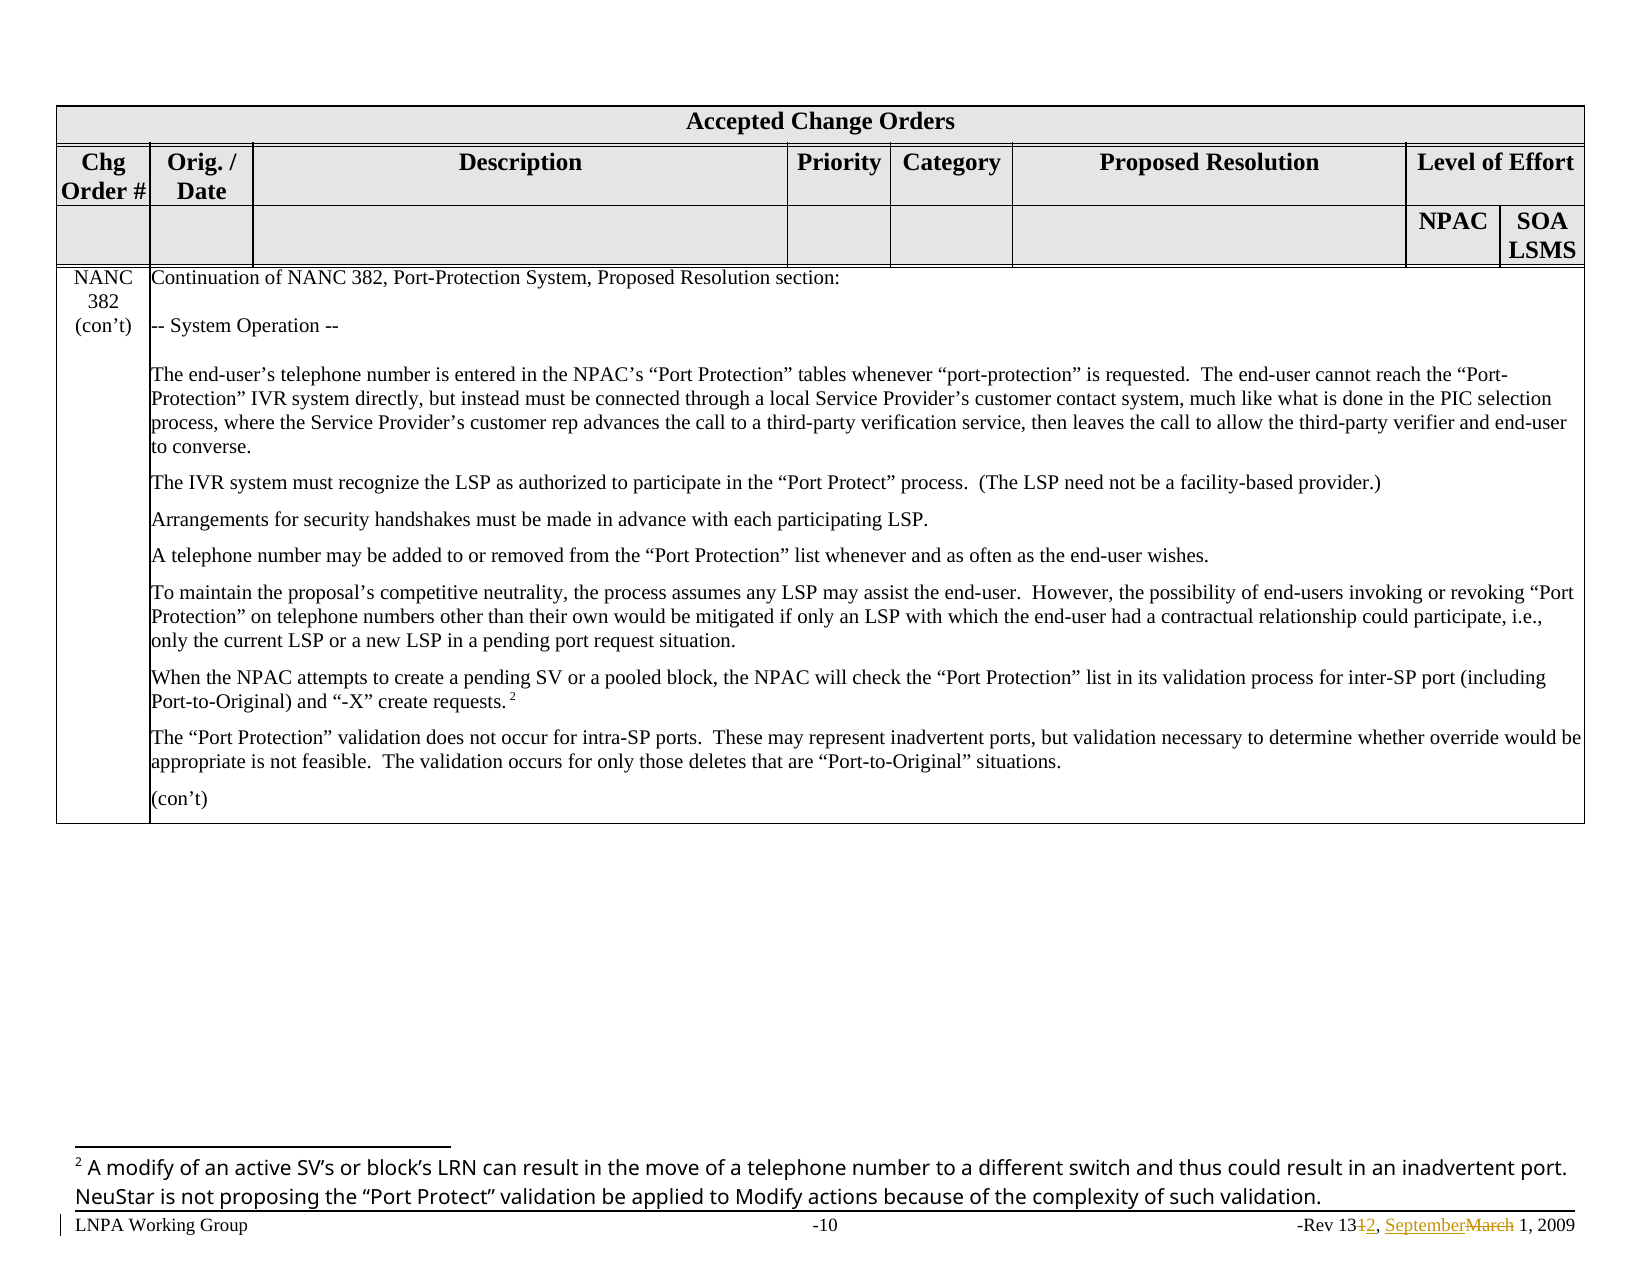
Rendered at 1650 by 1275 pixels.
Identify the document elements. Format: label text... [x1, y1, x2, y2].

table_cell NPAC [1407, 206, 1499, 264]
table_cell [788, 206, 890, 264]
table_cell SOA LSMS [1501, 206, 1584, 264]
table_cell Category [891, 147, 1012, 205]
table_cell NANC 382 (con’t) [57, 268, 149, 822]
table_cell [254, 206, 787, 264]
table_cell [57, 206, 149, 264]
table_cell [151, 206, 252, 264]
table_cell [891, 206, 1012, 264]
table_cell Proposed Resolution [1013, 147, 1405, 205]
table_cell Chg Order # [57, 147, 149, 205]
table_cell [1013, 206, 1405, 264]
table_header Accepted Change Orders [57, 107, 1584, 142]
table_cell Level of Effort [1407, 147, 1584, 205]
table_cell Priority [788, 147, 890, 205]
table_cell Description [254, 147, 787, 205]
table_cell Orig. / Date [151, 147, 252, 205]
table_cell Continuation of NANC 382, Port-Protection System, Proposed Resolution section: -- System Operation -- The end-user’s telephone number is entered in the NPAC’s “Port Protection” tables whenever “port-protection” is requested. The end-user cannot reach the “Port-Protection” IVR system directly, but instead must be connected through a local Service Provider’s customer contact system, much like what is done in the PIC selection process, where the Service Provider’s customer rep advances the call to a third-party verification service, then leaves the call to allow the third-party verifier and end-user to converse. The IVR system must recognize the LSP as authorized to participate in the “Port Protect” process. (The LSP need not be a facility-based provider.) Arrangements for security handshakes must be made in advance with each participating LSP. A telephone number may be added to or removed from the “Port Protection” list whenever and as often as the end-user wishes. To maintain the proposal’s competitive neutrality, the process assumes any LSP may assist the end-user. However, the possibility of end-users invoking or revoking “Port Protection” on telephone numbers other than their own would be mitigated if only an LSP with which the end-user had a contractual relationship could participate, i.e., only the current LSP or a new LSP in a pending port request situation. When the NPAC attempts to create a pending SV or a pooled block, the NPAC will check the “Port Protection” list in its validation process for inter-SP port (including Port-to-Original) and “-X” create requests. The “Port Protection” validation does not occur for intra-SP ports. These may represent inadvertent ports, but validation necessary to determine whether override would be appropriate is not feasible. The validation occurs for only those deletes that are “Port-to-Original” situations. (con’t) [151, 268, 1584, 822]
